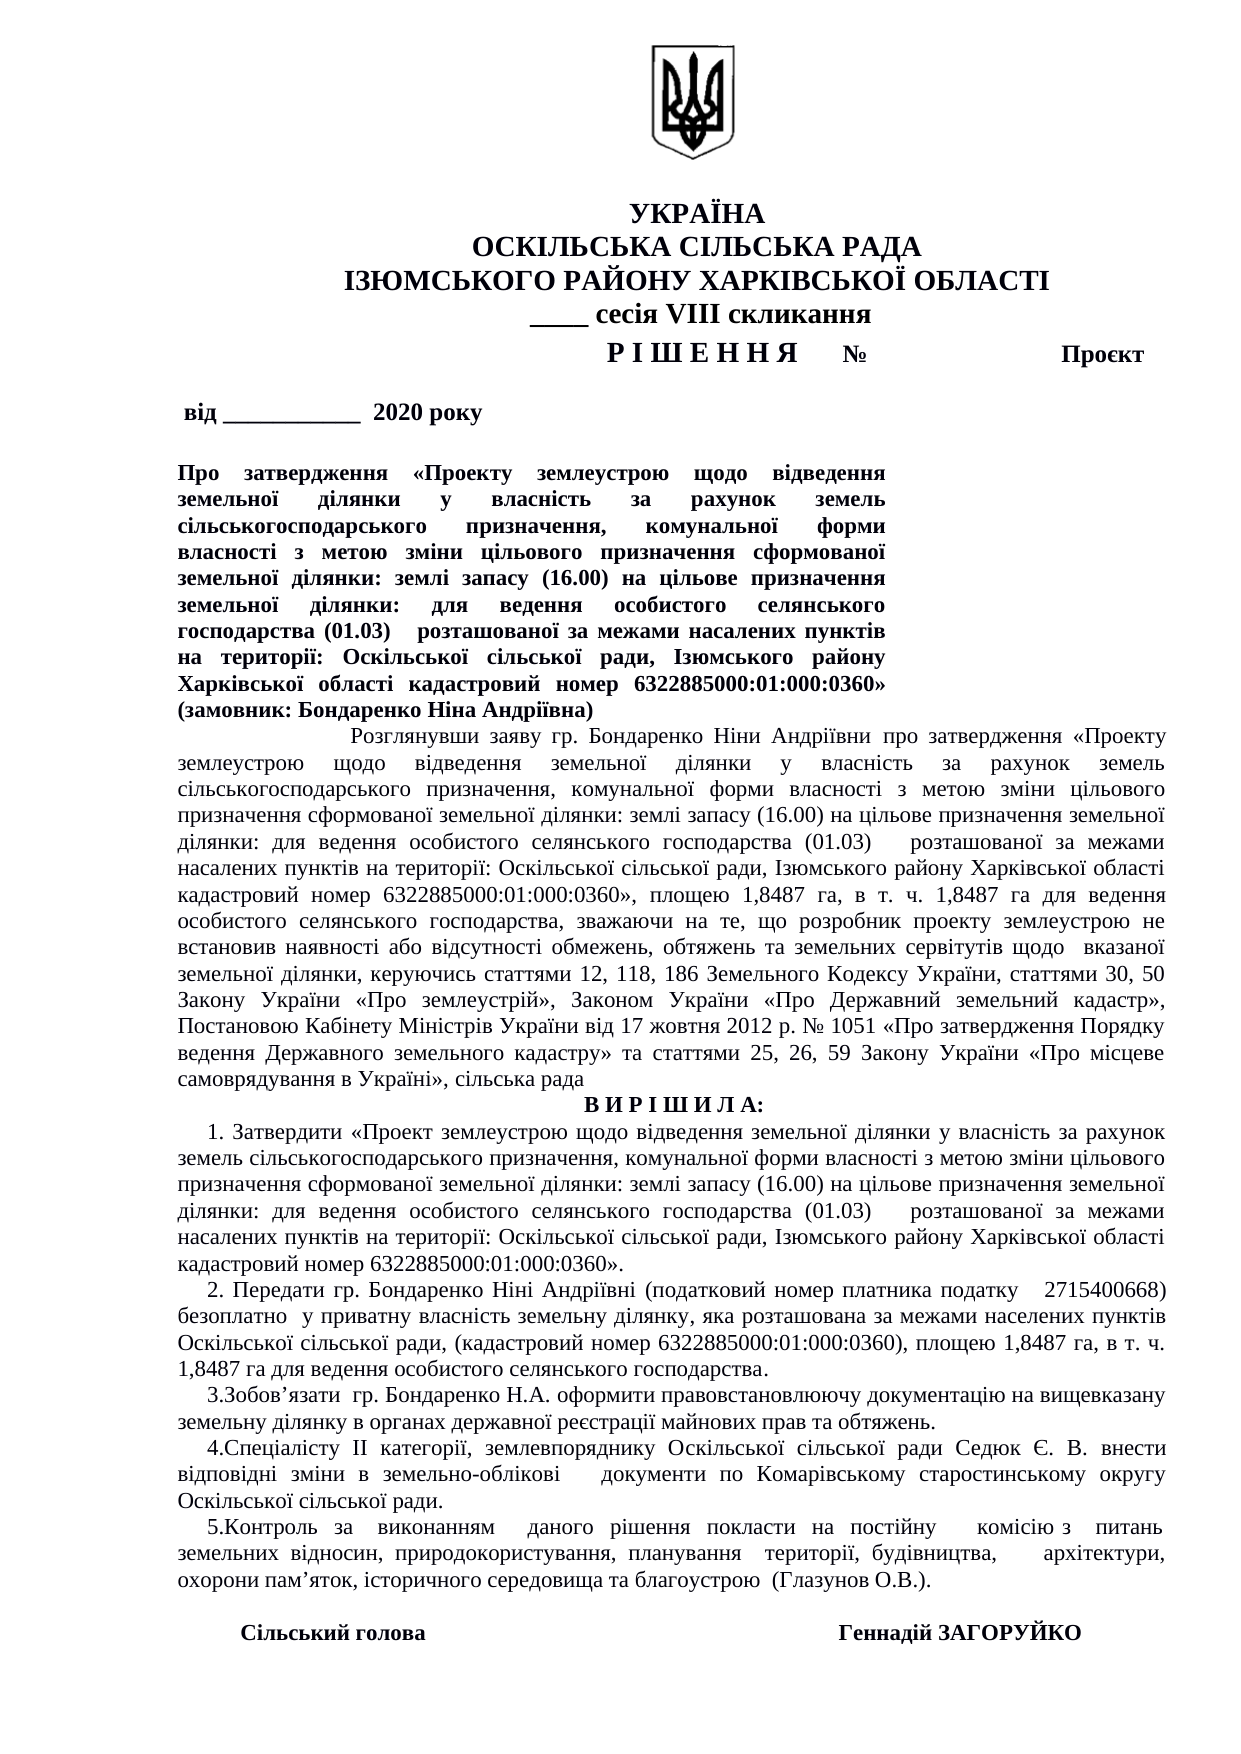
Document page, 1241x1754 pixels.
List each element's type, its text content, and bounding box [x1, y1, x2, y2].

text ІЗЮМСЬКОГО РАЙОНУ ХАРКІВСЬКОЇ ОБЛАСТІ [227, 263, 1167, 297]
text від ___________ 2020 року [177, 397, 1167, 425]
text Про затвердження «Проекту землеустрою щодо відведення земельної ділянки у власність за рахунок земель сільськогосподарського призначення, комунальної форми власності з метою зміни цільового призначення сформованої земельної ділянки: землі запасу (16.00) на цільове призначення земельної ділянки: для ведення особистого селянського господарства (01.03) розташованої за межами насалених пунктів на території: Оскільської сільської ради, Ізюмського району Харківської області кадастровий номер 6322885000:01:000:0360» (замовник: Бондаренко Ніна Андріївна) [177, 459, 886, 722]
text Р І Ш Е Н Н Я № Проєкт [227, 335, 1167, 369]
text В И Р І Ш И Л А: [177, 1091, 1167, 1118]
picture [614, 44, 779, 196]
text Сільський голова Геннадій ЗАГОРУЙКО [177, 1618, 1167, 1645]
text 4.Спеціалісту ІІ категорії, землевпоряднику Оскільської сільської ради Седюк Є. В. внести відповідні зміни в земельно-облікові документи по Комарівському старостинському округу Оскільської сільської ради. [177, 1434, 1167, 1513]
text УКРАЇНА [227, 196, 1167, 229]
text 2. Передати гр. Бондаренко Ніні Андріївні (податковий номер платника податку 2715400668) безоплатно у приватну власність земельну ділянку, яка розташована за межами населених пунктів Оскільської сільської ради, (кадастровий номер 6322885000:01:000:0360), площею 1,8487 га, в т. ч. 1,8487 га для ведення особистого селянського господарства. [177, 1276, 1167, 1381]
text 1. Затвердити «Проект землеустрою щодо відведення земельної ділянки у власність за рахунок земель сільськогосподарського призначення, комунальної форми власності з метою зміни цільового призначення сформованої земельної ділянки: землі запасу (16.00) на цільове призначення земельної ділянки: для ведення особистого селянського господарства (01.03) розташованої за межами насалених пунктів на території: Оскільської сільської ради, Ізюмського району Харківської області кадастровий номер 6322885000:01:000:0360». [177, 1118, 1167, 1276]
text ОСКІЛЬСЬКА СІЛЬСЬКА РАДА [227, 229, 1167, 263]
text 3.Зобов’язати гр. Бондаренко Н.А. оформити правовстановлюючу документацію на вищевказану земельну ділянку в органах державної реєстрації майнових прав та обтяжень. [177, 1381, 1167, 1434]
text 5.Контроль за виконанням даного рішення покласти на постійну комісію з питань земельних відносин, природокористування, планування території, будівництва, архітектури, охорони пам’яток, історичного середовища та благоустрою (Глазунов О.В.). [177, 1513, 1167, 1592]
text ____ сесія VІІІ скликання [227, 297, 1167, 330]
text Розглянувши заяву гр. Бондаренко Ніни Андріївни про затвердження «Проекту землеустрою щодо відведення земельної ділянки у власність за рахунок земель сільськогосподарського призначення, комунальної форми власності з метою зміни цільового призначення сформованої земельної ділянки: землі запасу (16.00) на цільове призначення земельної ділянки: для ведення особистого селянського господарства (01.03) розташованої за межами насалених пунктів на території: Оскільської сільської ради, Ізюмського району Харківської області кадастровий номер 6322885000:01:000:0360», площею 1,8487 га, в т. ч. 1,8487 га для ведення особистого селянського господарства, зважаючи на те, що розробник проекту землеустрою не встановив наявності або відсутності обмежень, обтяжень та земельних сервітутів щодо вказаної земельної ділянки, керуючись статтями 12, 118, 186 Земельного Кодексу України, статтями 30, 50 Закону України «Про землеустрій», Законом України «Про Державний земельний кадастр», Постановою Кабінету Міністрів України від 17 жовтня 2012 р. № 1051 «Про затвердження Порядку ведення Державного земельного кадастру» та статтями 25, 26, 59 Закону України «Про місцеве самоврядування в Україні», сільська рада [177, 722, 1167, 1091]
